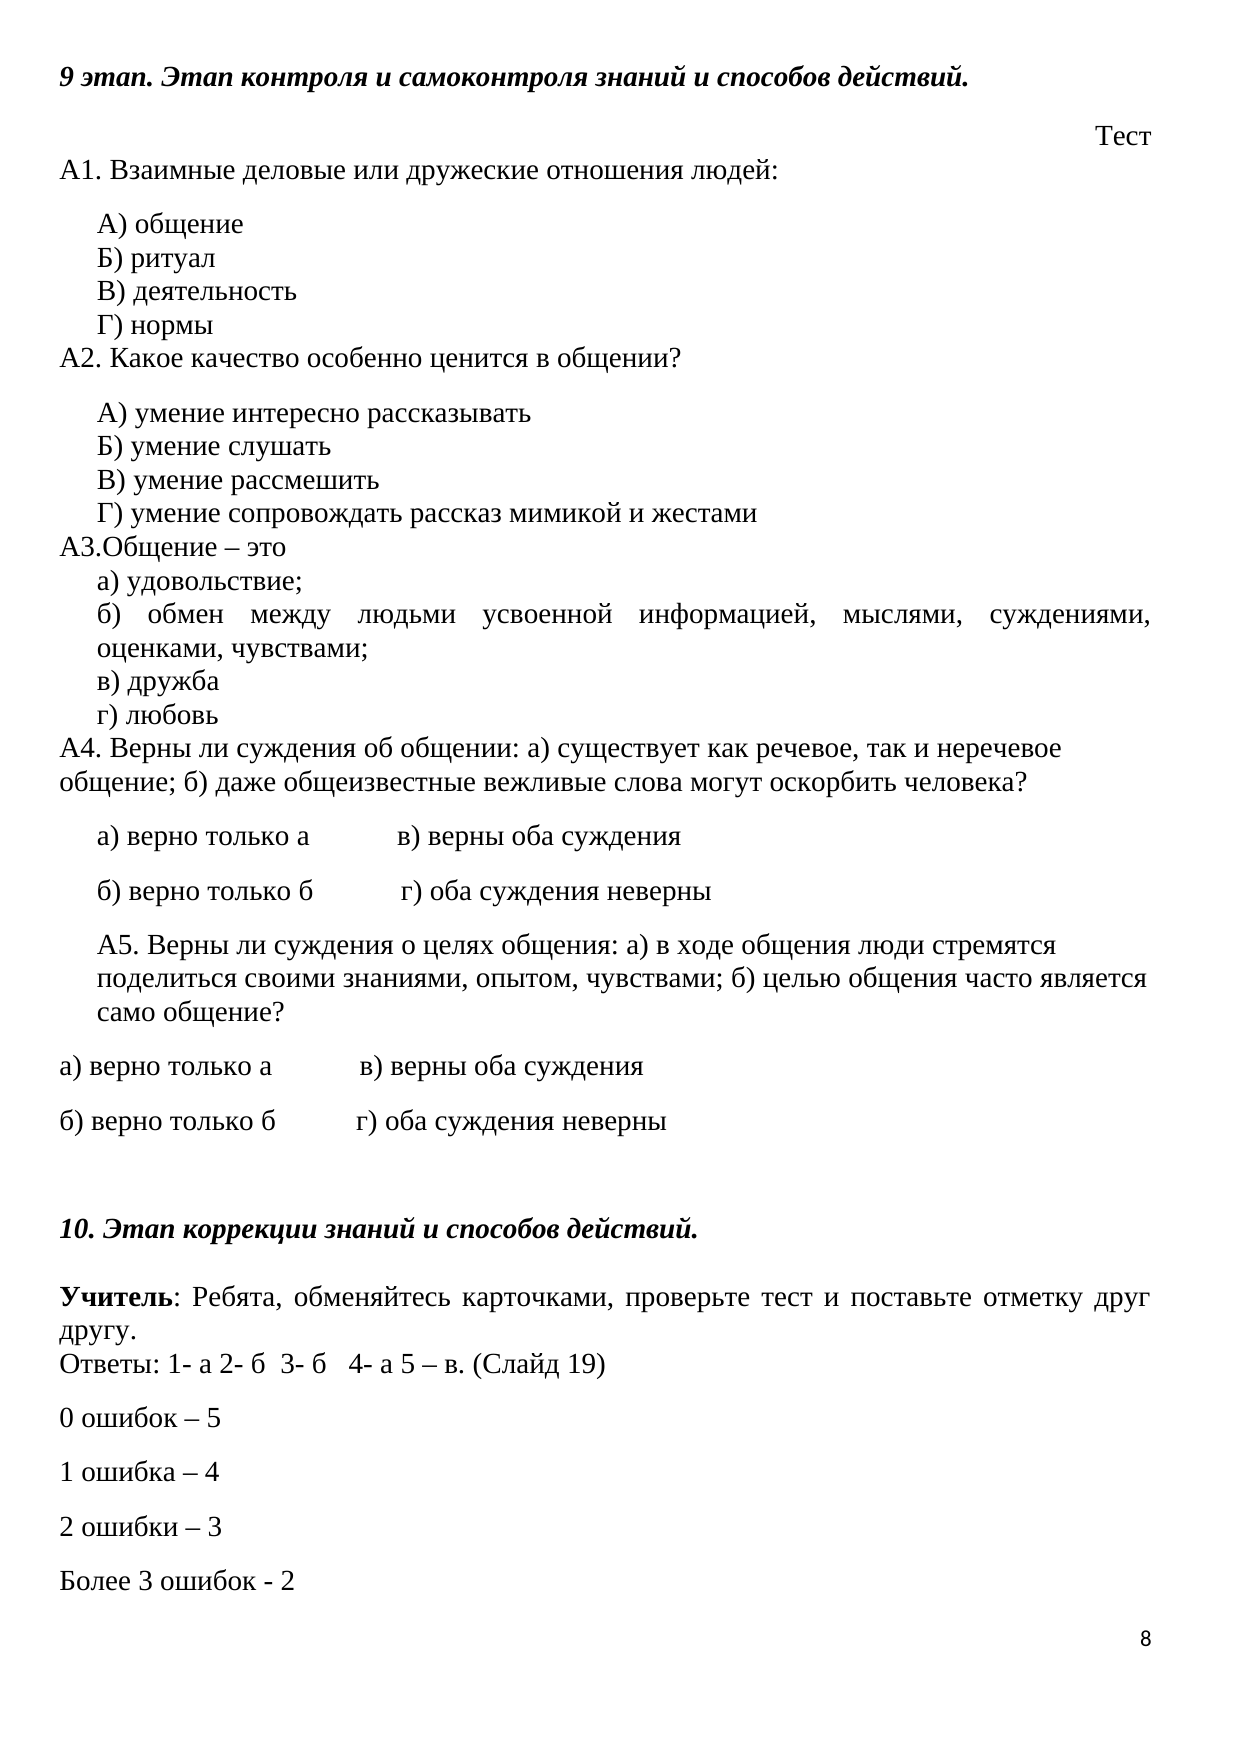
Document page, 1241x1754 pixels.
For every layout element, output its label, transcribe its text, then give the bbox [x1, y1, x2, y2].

text Б) умение слушать [97, 428, 1152, 462]
text б) обмен между людьми усвоенной информацией, мыслями, суждениями, оценками, чувствами; [97, 596, 1152, 663]
text А2. Какое качество особенно ценится в общении? [59, 341, 1152, 374]
text Г) умение сопровождать рассказ мимикой и жестами [97, 496, 1152, 529]
text В) деятельность [97, 273, 1152, 307]
text Учитель: Ребята, обменяйтесь карточками, проверьте тест и поставьте отметку друг другу. [59, 1279, 1152, 1346]
text 9 этап. Этап контроля и самоконтроля знаний и способов действий. [59, 59, 1152, 93]
text 1 ошибка – 4 [59, 1454, 1152, 1488]
text А4. Верны ли суждения об общении: а) существует как речевое, так и неречевое общение; б) даже общеизвестные вежливые слова могут оскорбить человека? [59, 730, 1152, 797]
text Г) нормы [97, 307, 1152, 341]
text в) дружба [97, 663, 1152, 697]
text б) верно только б г) оба суждения неверны [59, 1103, 1152, 1136]
text 0 ошибок – 5 [59, 1400, 1152, 1434]
text Тест А1. Взаимные деловые или дружеские отношения людей: [59, 118, 1152, 186]
text а) верно только а в) верны оба суждения [97, 818, 1152, 852]
text Ответы: 1- а 2- б 3- б 4- а 5 – в. (Слайд 19) [59, 1346, 1152, 1379]
text Более 3 ошибок - 2 [59, 1563, 1152, 1597]
text В) умение рассмешить [97, 462, 1152, 496]
text б) верно только б г) оба суждения неверны [97, 873, 1152, 906]
text 10. Этап коррекции знаний и способов действий. [59, 1212, 1152, 1245]
text А5. Верны ли суждения о целях общения: а) в ходе общения люди стремятся поделиться своими знаниями, опытом, чувствами; б) целью общения часто является само общение? [97, 927, 1152, 1028]
text а) верно только а в) верны оба суждения [59, 1048, 1152, 1082]
text А) умение интересно рассказывать [97, 395, 1152, 428]
text Б) ритуал [97, 240, 1152, 273]
text А) общение [97, 206, 1152, 240]
text а) удовольствие; [97, 563, 1152, 596]
text А3.Общение – это [59, 529, 1152, 563]
text 2 ошибки – 3 [59, 1509, 1152, 1542]
text г) любовь [97, 697, 1152, 730]
